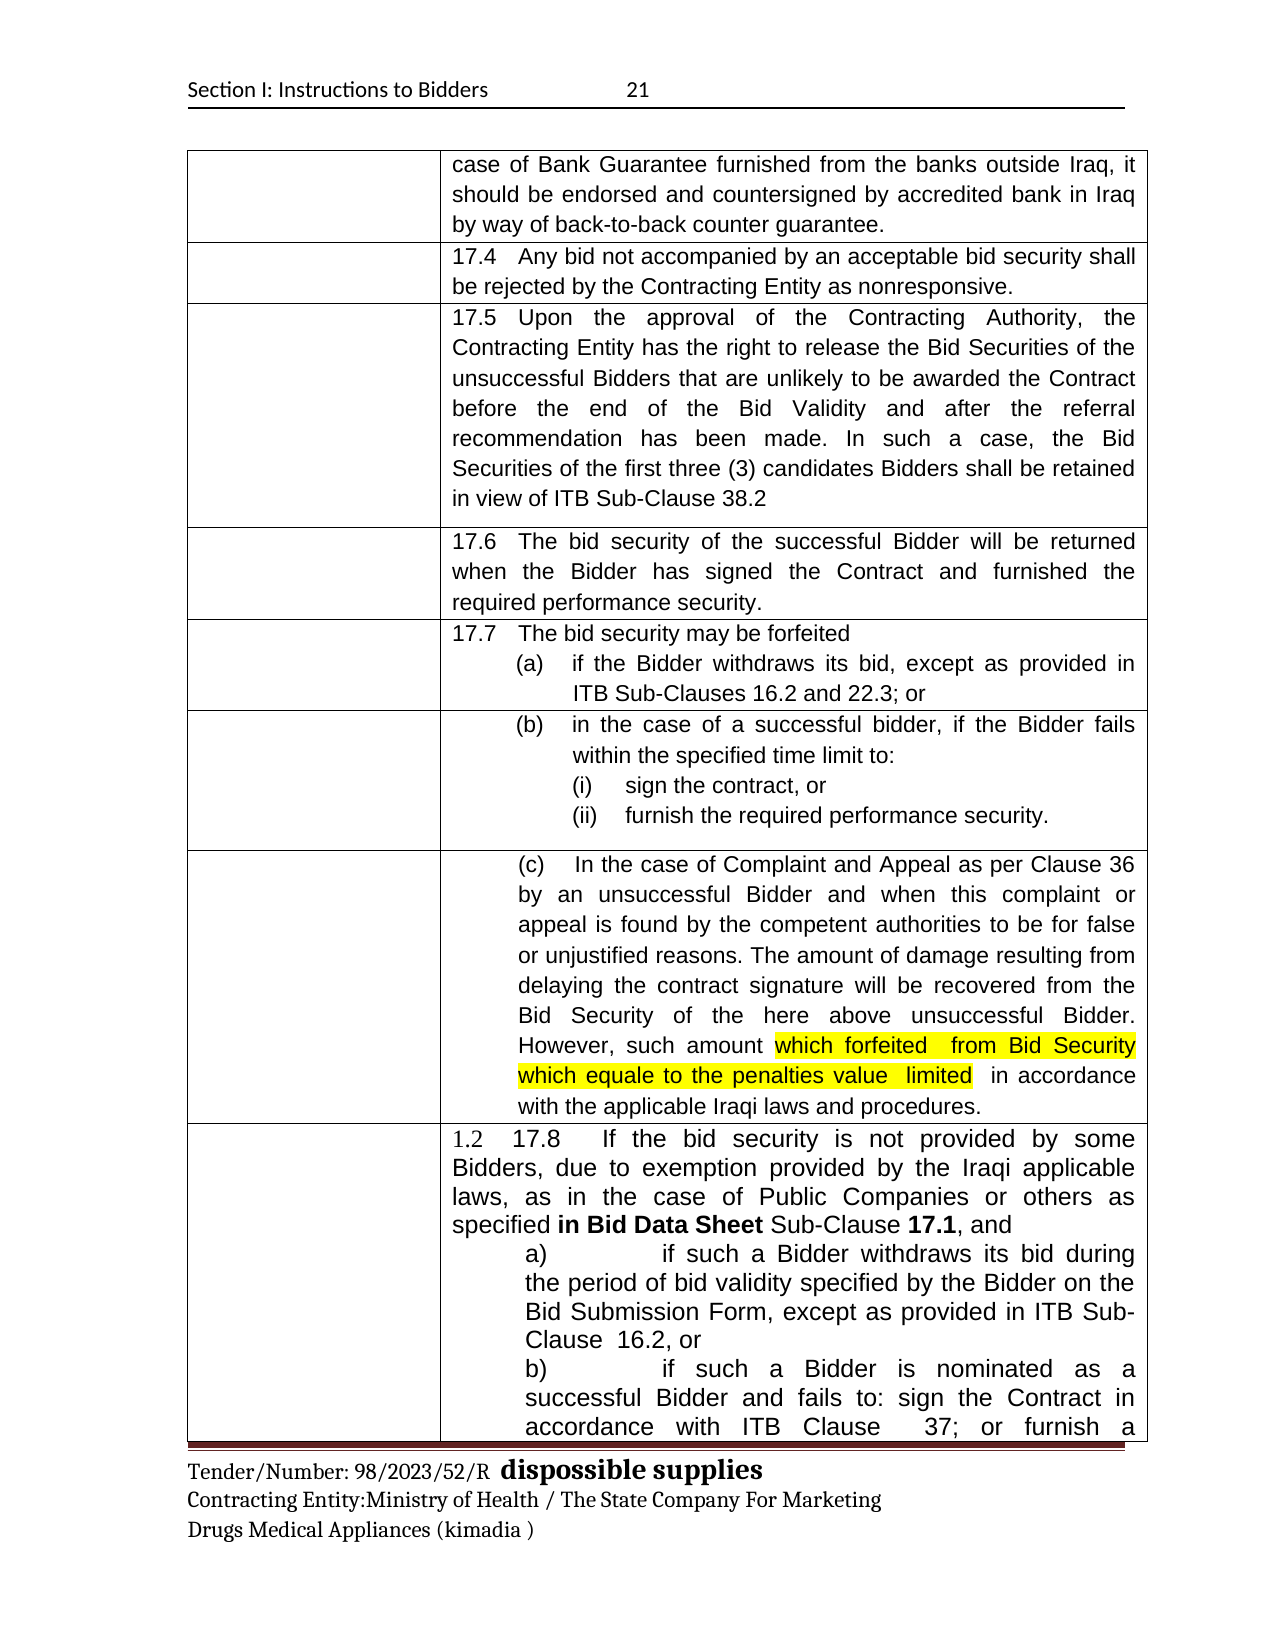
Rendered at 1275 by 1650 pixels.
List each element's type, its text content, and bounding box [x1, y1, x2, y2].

table_cell (c) In the case of Complaint and Appeal as per Clause 36 by an unsuccessful Bidder and when this complaint or appeal is found by the competent authorities to be for false or unjustified reasons. The amount of damage resulting from delaying the contract signature will be recovered from the Bid Security of the here above unsuccessful Bidder. However, such amount which forfeited from Bid Security which equale to the penalties value limited in accordance with the applicable Iraqi laws and procedures. [441, 851, 1147, 1123]
table_cell 17.6 The bid security of the successful Bidder will be returned when the Bidder has signed the Contract and furnished the required performance security. [441, 528, 1147, 619]
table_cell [441, 151, 1147, 242]
table_cell [188, 243, 440, 303]
table_cell [188, 151, 440, 242]
table_cell 17.7 The bid security may be forfeited (a) if the Bidder withdraws its bid, except as provided in ITB Sub-Clauses 16.2 and 22.3; or [441, 620, 1147, 710]
table_cell [188, 711, 440, 850]
table_cell [188, 304, 440, 527]
table_cell 17.5 Upon the approval of the Contracting Authority, the Contracting Entity has the right to release the Bid Securities of the unsuccessful Bidders that are unlikely to be awarded the Contract before the end of the Bid Validity and after the referral recommendation has been made. In such a case, the Bid Securities of the first three (3) candidates Bidders shall be retained in view of ITB Sub-Clause 38.2 [441, 304, 1147, 527]
table_cell [188, 1124, 440, 1441]
table_cell [188, 851, 440, 1123]
table_cell [188, 528, 440, 619]
table_cell 17.4 Any bid not accompanied by an acceptable bid security shall be rejected by the Contracting Entity as nonresponsive. [441, 243, 1147, 303]
table_cell [188, 620, 440, 710]
table_cell (b) in the case of a successful bidder, if the Bidder fails within the specified time limit to: (i) sign the contract, or (ii) furnish the required performance security. [441, 711, 1147, 850]
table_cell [441, 1124, 1147, 1441]
